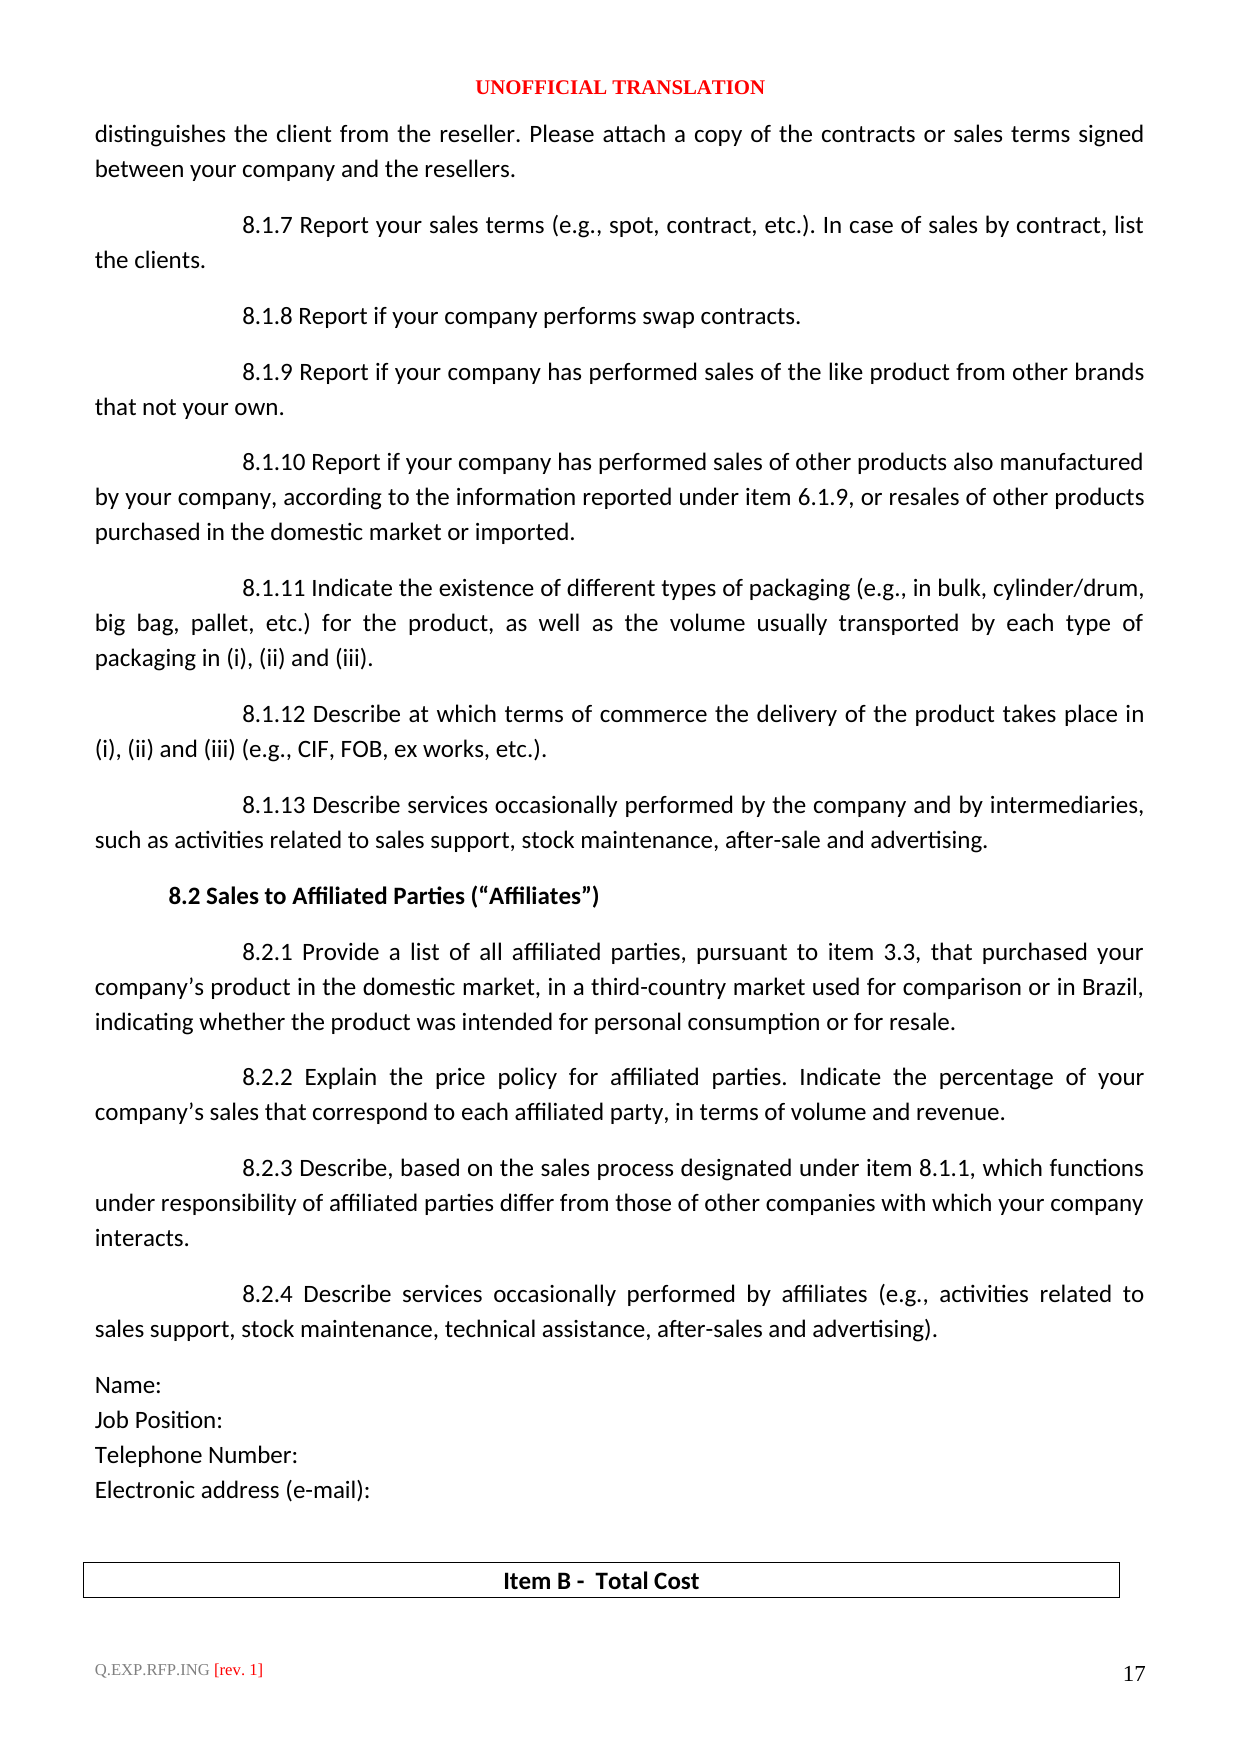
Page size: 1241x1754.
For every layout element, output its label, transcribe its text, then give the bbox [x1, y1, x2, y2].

text Name: [94, 1369, 1146, 1399]
text Job Position: [94, 1404, 1146, 1434]
text 8.2.2 Explain the price policy for affiliated parties. Indicate the percentage of your company’s sales that correspond to each affiliated party, in terms of volume and revenue. [94, 1061, 1146, 1127]
text 8.1.13 Describe services occasionally performed by the company and by intermediaries, such as activities related to sales support, stock maintenance, after-sale and advertising. [94, 789, 1146, 854]
text 8.1.7 Report your sales terms (e.g., spot, contract, etc.). In case of sales by contract, list the clients. [94, 209, 1146, 274]
table_header Item B - Total Cost [84, 1563, 1119, 1597]
text 8.1.10 Report if your company has performed sales of other products also manufactured by your company, according to the information reported under item 6.1.9, or resales of other products purchased in the domestic market or imported. [94, 446, 1146, 547]
text 8.1.12 Describe at which terms of commerce the delivery of the product takes place in (i), (ii) and (iii) (e.g., CIF, FOB, ex works, etc.). [94, 698, 1146, 764]
text 8.2.4 Describe services occasionally performed by affiliates (e.g., activities related to sales support, stock maintenance, technical assistance, after-sales and advertising). [94, 1278, 1146, 1344]
text Electronic address (e-mail): [94, 1474, 1146, 1504]
text 8.1.8 Report if your company performs swap contracts. [94, 300, 1146, 330]
text 8.2.1 Provide a list of all affiliated parties, pursuant to item 3.3, that purchased your company’s product in the domestic market, in a third-country market used for comparison or in Brazil, indicating whether the product was intended for personal consumption or for resale. [94, 936, 1146, 1036]
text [94, 118, 1146, 184]
text Telephone Number: [94, 1439, 1146, 1469]
text 8.1.9 Report if your company has performed sales of the like product from other brands that not your own. [94, 356, 1146, 421]
text 8.1.11 Indicate the existence of different types of packaging (e.g., in bulk, cylinder/drum, big bag, pallet, etc.) for the product, as well as the volume usually transported by each type of packaging in (i), (ii) and (iii). [94, 572, 1146, 673]
text 8.2 Sales to Affiliated Parties (“Affiliates”) [94, 880, 1146, 910]
text 8.2.3 Describe, based on the sales process designated under item 8.1.1, which functions under responsibility of affiliated parties differ from those of other companies with which your company interacts. [94, 1152, 1146, 1253]
